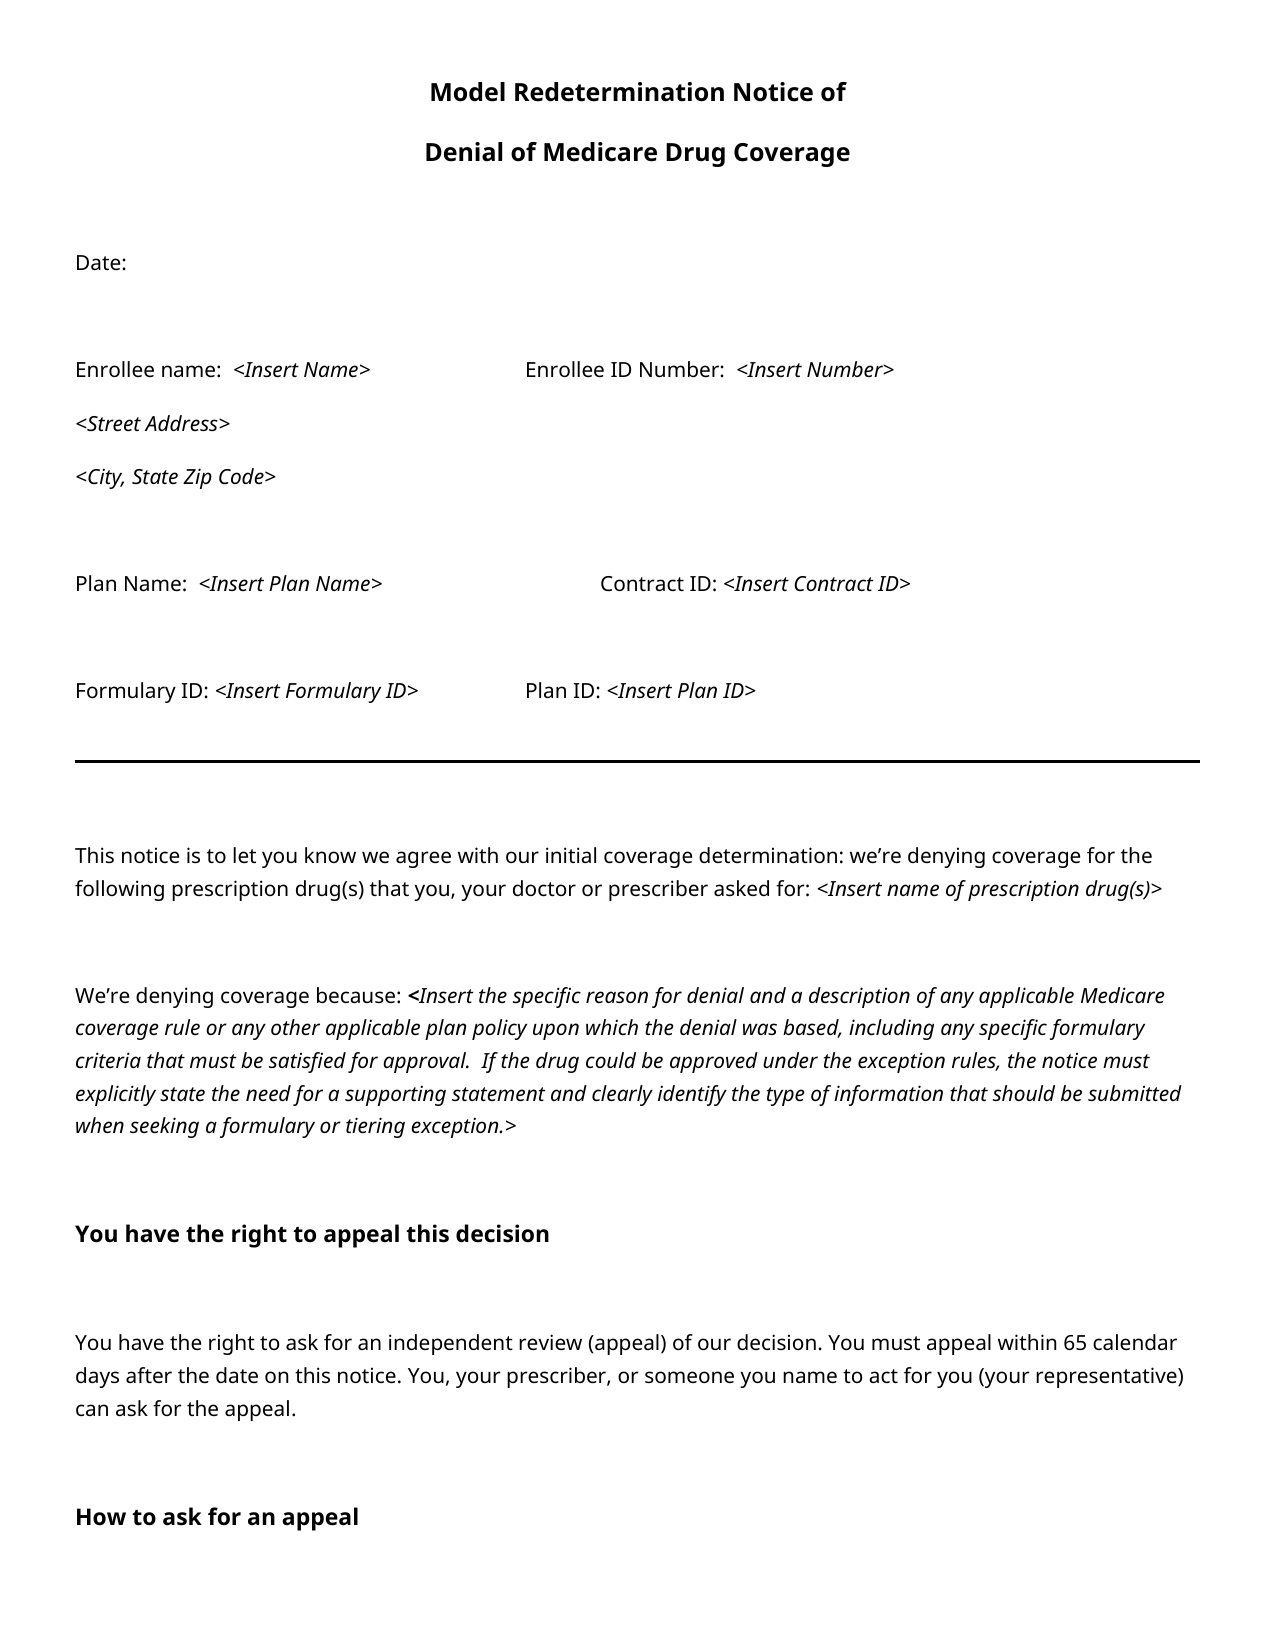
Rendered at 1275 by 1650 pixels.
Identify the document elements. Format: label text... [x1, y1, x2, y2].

text Enrollee name: <Insert Name> Enrollee ID Number: <Insert Number> [75, 355, 1200, 384]
text Formulary ID: <Insert Formulary ID> Plan ID: <Insert Plan ID> [75, 676, 1200, 704]
text You have the right to appeal this decision [75, 1218, 1200, 1249]
text Model Redetermination Notice of [75, 75, 1200, 109]
text How to ask for an appeal [75, 1501, 1200, 1532]
text This notice is to let you know we agree with our initial coverage determination: we’re denying coverage for the following prescription drug(s) that you, your doctor or prescriber asked for: <Insert name of prescription drug(s)> [75, 841, 1200, 902]
text You have the right to ask for an independent review (appeal) of our decision. You must appeal within 65 calendar days after the date on this notice. You, your prescriber, or someone you name to act for you (your representative) can ask for the appeal. [75, 1328, 1200, 1422]
text Denial of Medicare Drug Coverage [75, 135, 1200, 169]
text Plan Name: <Insert Plan Name> Contract ID: <Insert Contract ID> [75, 569, 1200, 597]
text We’re denying coverage because: <Insert the specific reason for denial and a description of any applicable Medicare coverage rule or any other applicable plan policy upon which the denial was based, including any specific formulary criteria that must be satisfied for approval. If the drug could be approved under the exception rules, the notice must explicitly state the need for a supporting statement and clearly identify the type of information that should be submitted when seeking a formulary or tiering exception.> [75, 981, 1200, 1140]
text <City, State Zip Code> [75, 462, 1200, 491]
text <Street Address> [75, 409, 1200, 437]
text Date: [75, 248, 1200, 277]
